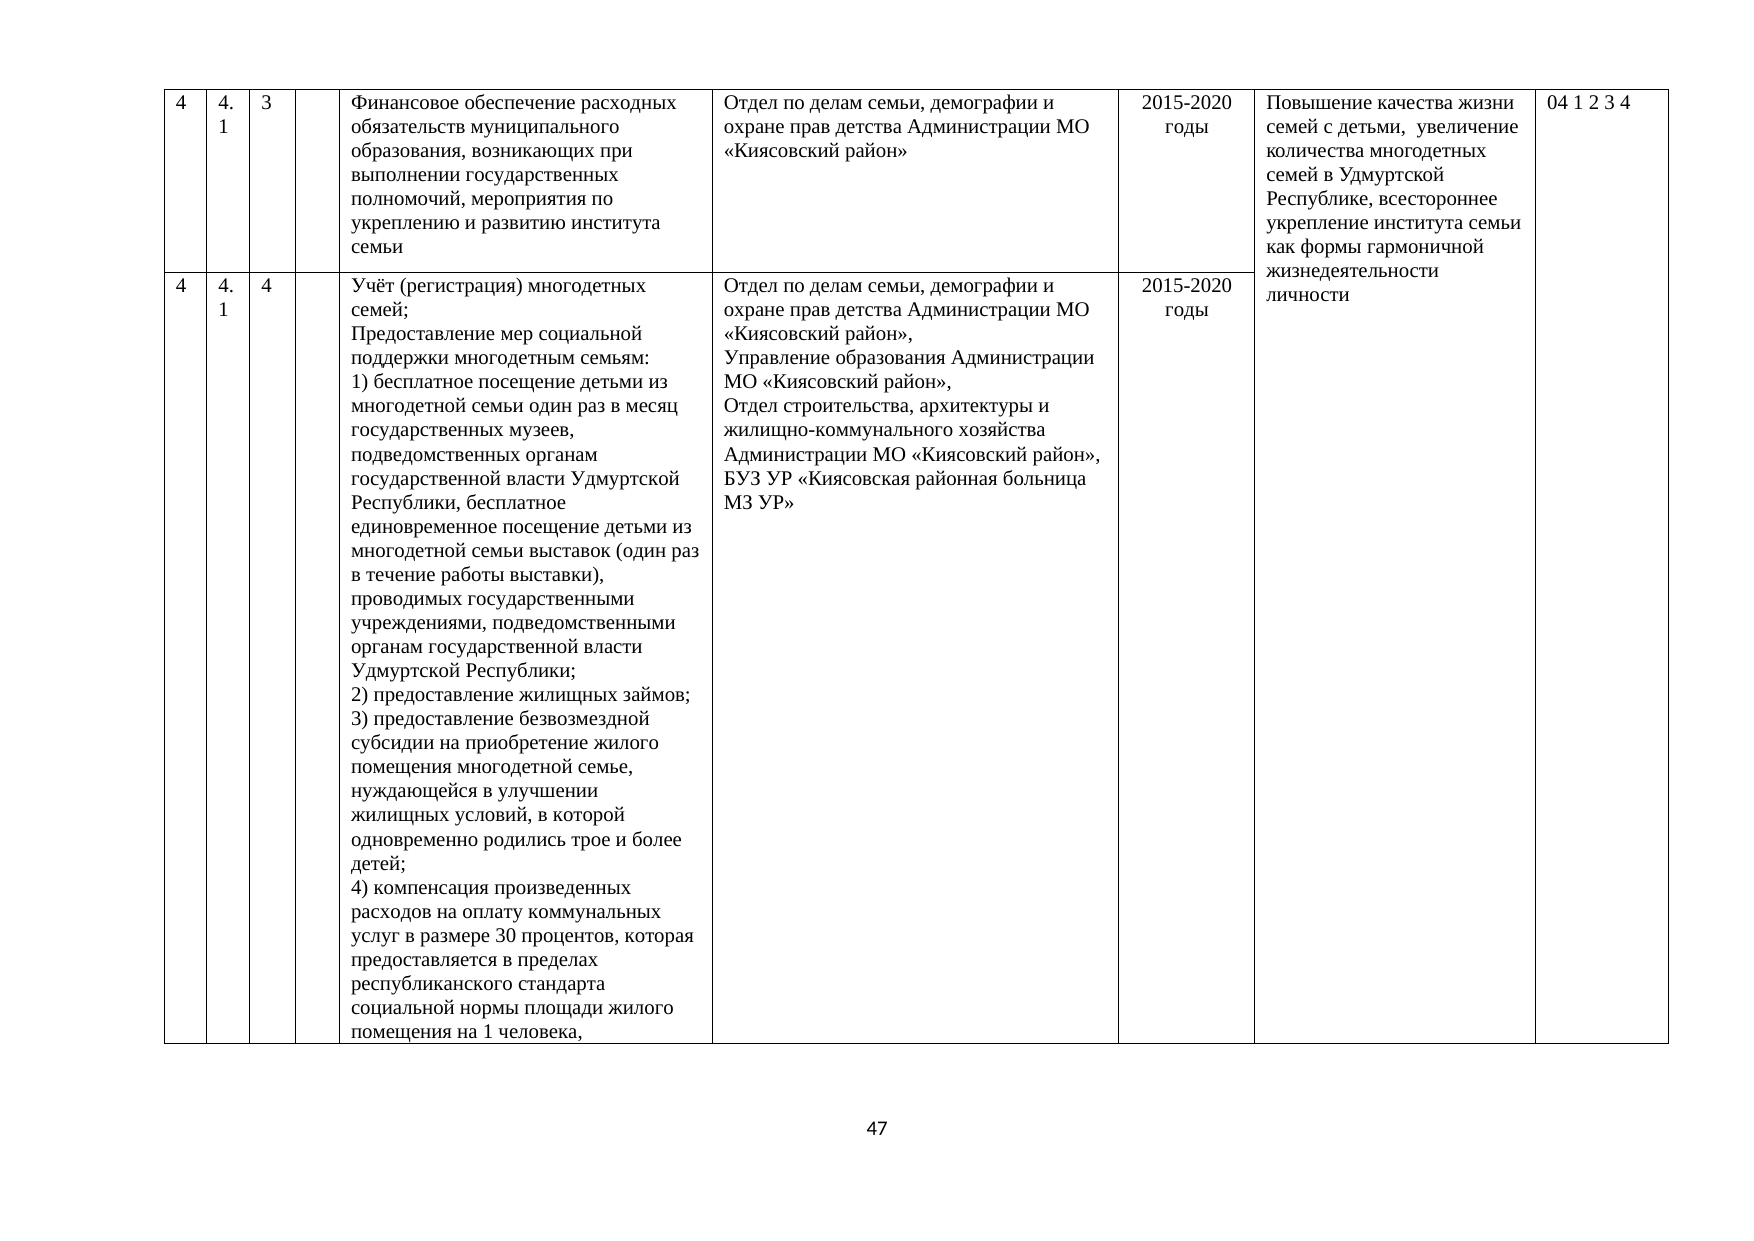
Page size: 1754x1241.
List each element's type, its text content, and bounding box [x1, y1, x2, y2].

table_cell Финансовое обеспечение расходных обязательств муниципального образования, возникающих при выполнении государственных полномочий, мероприятия по укреплению и развитию института семьи [340, 90, 712, 272]
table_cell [713, 90, 1118, 272]
table_cell 04 1 2 3 4 [1536, 90, 1668, 1043]
table_cell 4 [250, 273, 295, 1043]
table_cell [340, 273, 712, 1043]
table_cell [296, 90, 339, 272]
table_cell 2015-2020 годы [1119, 90, 1254, 272]
table_cell 4.1 [207, 273, 249, 1043]
table_cell 4.1 [207, 90, 249, 272]
table_cell 3 [250, 90, 295, 272]
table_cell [713, 273, 1118, 1043]
table_cell [296, 273, 339, 1043]
table_cell Повышение качества жизни семей с детьми, увеличение количества многодетных семей в Удмуртской Республике, всестороннее укрепление института семьи как формы гармоничной жизнедеятельности личности [1255, 90, 1535, 1043]
table_cell 4 [165, 273, 206, 1043]
table_cell 2015-2020 годы [1119, 273, 1254, 1043]
table_cell 4 [165, 90, 206, 272]
